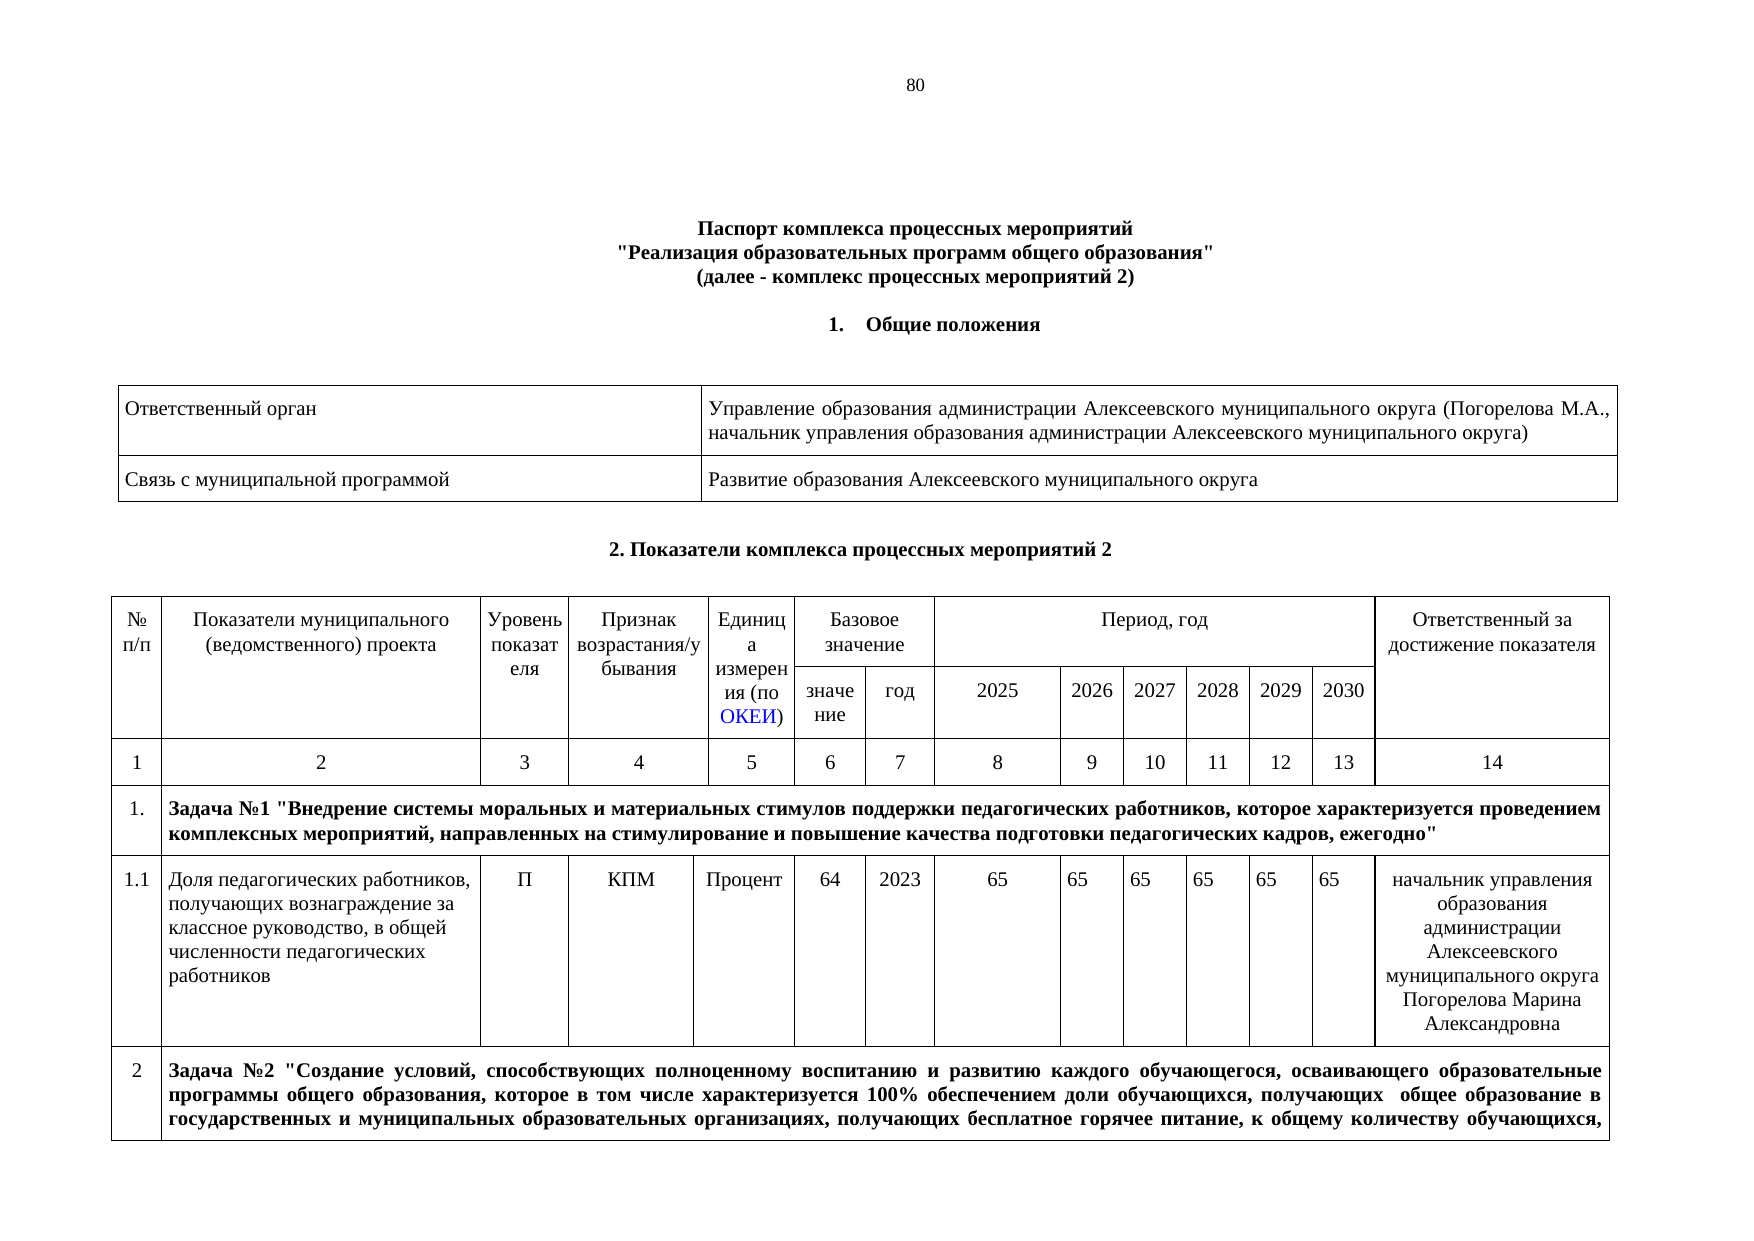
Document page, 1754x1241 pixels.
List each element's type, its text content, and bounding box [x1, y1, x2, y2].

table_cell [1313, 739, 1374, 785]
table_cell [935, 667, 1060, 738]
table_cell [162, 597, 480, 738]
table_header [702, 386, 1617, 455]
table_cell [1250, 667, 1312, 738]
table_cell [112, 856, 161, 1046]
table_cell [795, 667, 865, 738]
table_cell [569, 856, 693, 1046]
text Паспорт комплекса процессных мероприятий [118, 216, 1713, 240]
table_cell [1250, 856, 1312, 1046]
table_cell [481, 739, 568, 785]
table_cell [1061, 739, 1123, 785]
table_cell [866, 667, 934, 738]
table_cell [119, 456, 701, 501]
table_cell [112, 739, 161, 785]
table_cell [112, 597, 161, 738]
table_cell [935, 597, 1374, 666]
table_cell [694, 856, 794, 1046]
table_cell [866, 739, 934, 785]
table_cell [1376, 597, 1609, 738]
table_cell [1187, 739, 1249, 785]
text (далее - комплекс процессных мероприятий 2) [118, 264, 1713, 288]
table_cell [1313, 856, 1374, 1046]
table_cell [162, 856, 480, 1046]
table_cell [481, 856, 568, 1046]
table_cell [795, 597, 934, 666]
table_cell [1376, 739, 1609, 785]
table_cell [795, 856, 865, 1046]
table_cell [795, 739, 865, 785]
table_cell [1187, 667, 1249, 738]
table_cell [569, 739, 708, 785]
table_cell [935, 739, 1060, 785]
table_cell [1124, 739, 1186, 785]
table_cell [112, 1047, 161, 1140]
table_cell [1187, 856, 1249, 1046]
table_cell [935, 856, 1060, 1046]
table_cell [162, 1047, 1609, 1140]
text "Реализация образовательных программ общего образования" [118, 240, 1713, 264]
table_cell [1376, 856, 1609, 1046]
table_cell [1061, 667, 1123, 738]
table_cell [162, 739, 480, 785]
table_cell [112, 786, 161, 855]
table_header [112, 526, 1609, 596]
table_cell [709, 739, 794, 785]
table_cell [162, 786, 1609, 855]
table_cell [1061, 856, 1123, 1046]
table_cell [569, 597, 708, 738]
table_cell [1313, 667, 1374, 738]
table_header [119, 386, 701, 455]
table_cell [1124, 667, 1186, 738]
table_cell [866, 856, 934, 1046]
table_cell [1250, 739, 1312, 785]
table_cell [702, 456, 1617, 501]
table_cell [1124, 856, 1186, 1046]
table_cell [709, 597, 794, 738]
list Общие положения [156, 312, 1713, 336]
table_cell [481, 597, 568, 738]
